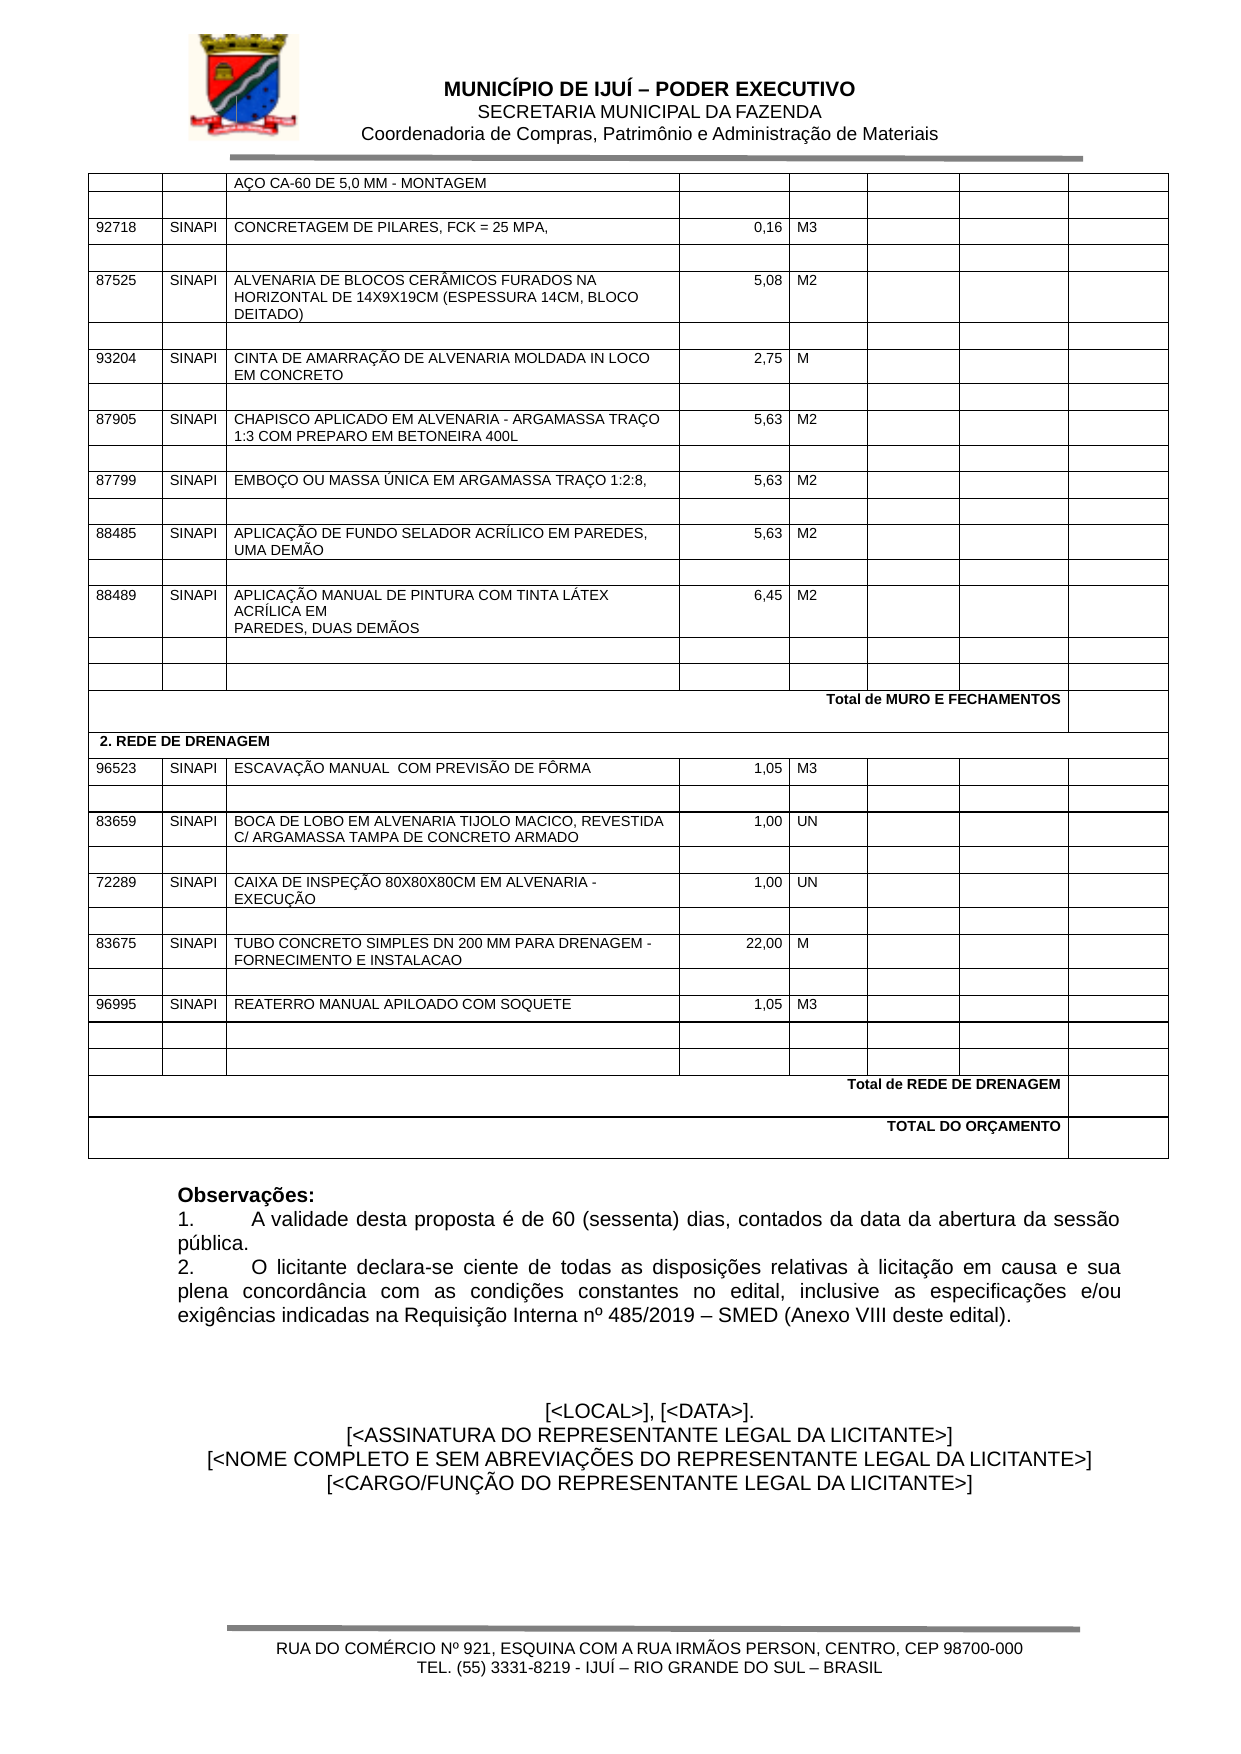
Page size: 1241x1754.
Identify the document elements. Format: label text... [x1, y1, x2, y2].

table_cell [960, 908, 1068, 934]
table_cell [790, 446, 867, 471]
table_cell [680, 847, 789, 872]
text 2. O licitante declara-se ciente de todas as disposições relativas à licitação em causa e sua plena concordância com as condições constantes no edital, inclusive as especificações e/ou exigências indicadas na Requisição Interna nº 485/2019 – SMED (Anexo VIII deste edital). [177, 1255, 1122, 1327]
table_cell [89, 192, 162, 218]
table_cell [960, 847, 1068, 872]
table_cell SINAPI [163, 472, 226, 498]
table_cell [868, 908, 959, 934]
table_cell [227, 786, 679, 811]
table_cell [1069, 874, 1168, 907]
table_cell REATERRO MANUAL APILOADO COM SOQUETE [227, 996, 679, 1021]
table_cell 1,05 [680, 759, 789, 785]
table_cell [868, 874, 959, 907]
table_cell [868, 969, 959, 995]
table_cell [163, 786, 226, 811]
table_cell 87905 [89, 411, 162, 444]
table_cell SINAPI [163, 935, 226, 968]
table_cell [1069, 786, 1168, 811]
table_cell [1069, 691, 1168, 732]
table_cell [227, 664, 679, 690]
table_cell 83675 [89, 935, 162, 968]
table_cell SINAPI [163, 174, 226, 191]
table_cell [790, 560, 867, 585]
table_cell [680, 384, 789, 410]
table_cell ESCAVAÇÃO MANUAL COM PREVISÃO DE FÔRMA [227, 759, 679, 785]
table_cell TUBO CONCRETO SIMPLES DN 200 MM PARA DRENAGEM - FORNECIMENTO E INSTALACAO [227, 935, 679, 968]
table_cell [1069, 996, 1168, 1021]
table_cell [89, 384, 162, 410]
table_cell [1069, 1049, 1168, 1074]
table_cell [960, 664, 1068, 690]
table_cell [680, 908, 789, 934]
table_cell [868, 525, 959, 559]
text Observações: [177, 1183, 1122, 1207]
table_cell [960, 245, 1068, 271]
table_cell 92718 [89, 219, 162, 244]
table_cell EMBOÇO OU MASSA ÚNICA EM ARGAMASSA TRAÇO 1:2:8, [227, 472, 679, 498]
table_cell [790, 1049, 867, 1074]
table_cell [868, 786, 959, 811]
table_cell [868, 638, 959, 663]
table_cell [868, 560, 959, 585]
table_cell SINAPI [163, 219, 226, 244]
table_cell [89, 245, 162, 271]
table_cell [868, 996, 959, 1021]
table_cell [680, 969, 789, 995]
table_cell [89, 969, 162, 995]
table_cell [960, 174, 1068, 191]
table_cell [163, 664, 226, 690]
table_cell [868, 411, 959, 444]
table_cell CONCRETAGEM DE PILARES, FCK = 25 MPA, [227, 219, 679, 244]
table_cell [868, 1049, 959, 1074]
table_cell 96523 [89, 759, 162, 785]
table_cell [680, 1023, 789, 1048]
table_cell [89, 908, 162, 934]
table_cell [227, 245, 679, 271]
table_cell [868, 192, 959, 218]
table_cell [960, 384, 1068, 410]
table_cell [960, 525, 1068, 559]
table_cell [790, 499, 867, 524]
table_cell 88489 [89, 586, 162, 637]
table_cell [868, 219, 959, 244]
table_cell SINAPI [163, 586, 226, 637]
table_cell [868, 446, 959, 471]
table_cell [163, 446, 226, 471]
table_cell 6,45 [680, 586, 789, 637]
table_cell [960, 1023, 1068, 1048]
table_cell [680, 560, 789, 585]
table_cell [1069, 525, 1168, 559]
table_cell M2 [790, 525, 867, 559]
table_cell [680, 1049, 789, 1074]
table_cell [868, 272, 959, 322]
table_cell SINAPI [163, 272, 226, 322]
table_cell [1069, 323, 1168, 349]
table_cell M3 [790, 996, 867, 1021]
table_cell 1,00 [680, 874, 789, 907]
table_cell [960, 874, 1068, 907]
table_cell [1069, 935, 1168, 968]
table_cell CHAPISCO APLICADO EM ALVENARIA - ARGAMASSA TRAÇO 1:3 COM PREPARO EM BETONEIRA 400L [227, 411, 679, 444]
table_cell [790, 969, 867, 995]
table_cell [163, 192, 226, 218]
table_cell [1069, 813, 1168, 846]
table_cell [1069, 499, 1168, 524]
table_cell 5,63 [680, 525, 789, 559]
table_cell [163, 323, 226, 349]
table_cell [227, 908, 679, 934]
table_cell [960, 935, 1068, 968]
table_cell [790, 384, 867, 410]
table_cell [1069, 411, 1168, 444]
table_cell [960, 560, 1068, 585]
table_cell [89, 638, 162, 663]
table_cell [1069, 1023, 1168, 1048]
table_cell M2 [790, 272, 867, 322]
table_cell [868, 384, 959, 410]
table_cell [868, 245, 959, 271]
table_cell SINAPI [163, 759, 226, 785]
table_cell SINAPI [163, 813, 226, 846]
table_cell [868, 813, 959, 846]
table_cell [1069, 969, 1168, 995]
table_cell 5,08 [680, 272, 789, 322]
table_cell 96995 [89, 996, 162, 1021]
table_cell [790, 664, 867, 690]
table_cell 22,00 [680, 935, 789, 968]
table_cell [89, 847, 162, 872]
table_cell [960, 219, 1068, 244]
table_cell BOCA DE LOBO EM ALVENARIA TIJOLO MACICO, REVESTIDA C/ ARGAMASSA TAMPA DE CONCRETO ARMADO [227, 813, 679, 846]
table_cell [1069, 272, 1168, 322]
table_cell SINAPI [163, 350, 226, 383]
table_cell [960, 996, 1068, 1021]
table_cell 87799 [89, 472, 162, 498]
table_cell [790, 786, 867, 811]
table_cell [868, 586, 959, 637]
table_cell [960, 786, 1068, 811]
table_cell 83659 [89, 813, 162, 846]
table_cell [227, 446, 679, 471]
table_cell [868, 323, 959, 349]
table_cell [960, 411, 1068, 444]
table_cell [1069, 219, 1168, 244]
table_cell [680, 786, 789, 811]
table_cell [163, 1023, 226, 1048]
table_cell 2. REDE DE DRENAGEM [89, 733, 1168, 758]
table_cell [1069, 192, 1168, 218]
table_cell [790, 908, 867, 934]
table_cell [163, 499, 226, 524]
table_cell SINAPI [163, 525, 226, 559]
table_cell 5,63 [680, 472, 789, 498]
table_cell [227, 499, 679, 524]
table_cell [960, 192, 1068, 218]
table_cell APLICAÇÃO DE FUNDO SELADOR ACRÍLICO EM PAREDES, UMA DEMÃO [227, 525, 679, 559]
table_cell [163, 638, 226, 663]
table_cell M [790, 350, 867, 383]
table_cell [227, 384, 679, 410]
table_cell M2 [790, 411, 867, 444]
table_cell 88485 [89, 525, 162, 559]
table_cell UN [790, 813, 867, 846]
table_cell [227, 560, 679, 585]
table_cell 93204 [89, 350, 162, 383]
table_cell [960, 446, 1068, 471]
table_cell [960, 1049, 1068, 1074]
table_cell ARMAÇÃO ESTRUTURA CONVENCIONAL DE CONCRETO - AÇO CA-60 DE 5,0 MM - MONTAGEM [227, 174, 679, 191]
table_cell [960, 472, 1068, 498]
table_cell SINAPI [163, 874, 226, 907]
table_cell [1069, 560, 1168, 585]
table_cell [1069, 664, 1168, 690]
table_cell 2,75 [680, 350, 789, 383]
table_cell M2 [790, 472, 867, 498]
table_cell [868, 759, 959, 785]
table_cell [680, 664, 789, 690]
table_cell [163, 908, 226, 934]
table_cell [1069, 586, 1168, 637]
table_cell [960, 323, 1068, 349]
picture [187, 34, 300, 143]
table_cell CAIXA DE INSPEÇÃO 80X80X80CM EM ALVENARIA - EXECUÇÃO [227, 874, 679, 907]
table_cell 87525 [89, 272, 162, 322]
table_cell [163, 1049, 226, 1074]
table_cell [790, 638, 867, 663]
table_cell [163, 245, 226, 271]
table_cell 92759 [89, 174, 162, 191]
table_cell 1,33 [680, 174, 789, 191]
table_cell [960, 350, 1068, 383]
table_cell 5,63 [680, 411, 789, 444]
table_cell M3 [790, 219, 867, 244]
table_cell [1069, 350, 1168, 383]
text [<LOCAL>], [<DATA>]. [177, 1399, 1122, 1423]
table_cell [868, 1023, 959, 1048]
table_cell 72289 [89, 874, 162, 907]
table_cell [960, 759, 1068, 785]
table_cell [680, 638, 789, 663]
table_cell [680, 245, 789, 271]
table_cell [868, 847, 959, 872]
table_cell [1069, 245, 1168, 271]
table_cell [227, 1023, 679, 1048]
table_cell [868, 664, 959, 690]
table_cell [680, 192, 789, 218]
table_cell M3 [790, 759, 867, 785]
text 1. A validade desta proposta é de 60 (sessenta) dias, contados da data da abertura da sessão pública. [177, 1207, 1122, 1255]
table_cell [868, 499, 959, 524]
table_cell [163, 847, 226, 872]
table_cell TOTAL DO ORÇAMENTO [89, 1118, 1068, 1158]
table_cell [163, 969, 226, 995]
table_cell SINAPI [163, 996, 226, 1021]
table_cell [89, 560, 162, 585]
table_cell KG [790, 174, 867, 191]
table_cell Total de MURO E FECHAMENTOS [89, 691, 1068, 732]
table_cell APLICAÇÃO MANUAL DE PINTURA COM TINTA LÁTEX ACRÍLICA EM PAREDES, DUAS DEMÃOS [227, 586, 679, 637]
table_cell [227, 638, 679, 663]
table_cell [227, 192, 679, 218]
table_cell [790, 245, 867, 271]
table_cell [790, 847, 867, 872]
table_cell 1,05 [680, 996, 789, 1021]
table_cell [1069, 759, 1168, 785]
table_cell [1069, 174, 1168, 191]
table_cell 0,16 [680, 219, 789, 244]
table_cell [960, 638, 1068, 663]
table_cell [960, 586, 1068, 637]
table_cell Total de REDE DE DRENAGEM [89, 1076, 1068, 1116]
table_cell [1069, 638, 1168, 663]
table_cell [960, 499, 1068, 524]
table_cell [89, 786, 162, 811]
table_cell [680, 323, 789, 349]
text [<NOME COMPLETO E SEM ABREVIAÇÕES DO REPRESENTANTE LEGAL DA LICITANTE>] [177, 1447, 1122, 1471]
table_cell [227, 969, 679, 995]
table_cell [89, 323, 162, 349]
table_cell [868, 174, 959, 191]
text [<CARGO/FUNÇÃO DO REPRESENTANTE LEGAL DA LICITANTE>] [177, 1471, 1122, 1495]
table_cell [1069, 1118, 1168, 1158]
table_cell [163, 384, 226, 410]
table_cell [1069, 446, 1168, 471]
table_cell 1,00 [680, 813, 789, 846]
table_cell [790, 323, 867, 349]
table_cell [1069, 384, 1168, 410]
table_cell [89, 1049, 162, 1074]
text [<ASSINATURA DO REPRESENTANTE LEGAL DA LICITANTE>] [177, 1423, 1122, 1447]
table_cell [89, 1023, 162, 1048]
table_cell [960, 969, 1068, 995]
table_cell [227, 1049, 679, 1074]
table_cell ALVENARIA DE BLOCOS CERÂMICOS FURADOS NA HORIZONTAL DE 14X9X19CM (ESPESSURA 14CM, BLOCO DEITADO) [227, 272, 679, 322]
table_cell [680, 499, 789, 524]
table_cell [680, 446, 789, 471]
table_cell [89, 664, 162, 690]
table_cell SINAPI [163, 411, 226, 444]
table_cell [960, 813, 1068, 846]
table_cell [868, 350, 959, 383]
table_cell M2 [790, 586, 867, 637]
table_cell [1069, 1076, 1168, 1116]
table_cell [89, 499, 162, 524]
table_cell [1069, 908, 1168, 934]
table_cell [227, 323, 679, 349]
table_cell [868, 472, 959, 498]
table_cell [163, 560, 226, 585]
table_cell M [790, 935, 867, 968]
table_cell [227, 847, 679, 872]
table_cell CINTA DE AMARRAÇÃO DE ALVENARIA MOLDADA IN LOCO EM CONCRETO [227, 350, 679, 383]
table_cell [1069, 472, 1168, 498]
table_cell [1069, 847, 1168, 872]
table_cell [89, 446, 162, 471]
table_cell [790, 192, 867, 218]
table_cell [790, 1023, 867, 1048]
table_cell [960, 272, 1068, 322]
table_cell UN [790, 874, 867, 907]
table_cell [868, 935, 959, 968]
